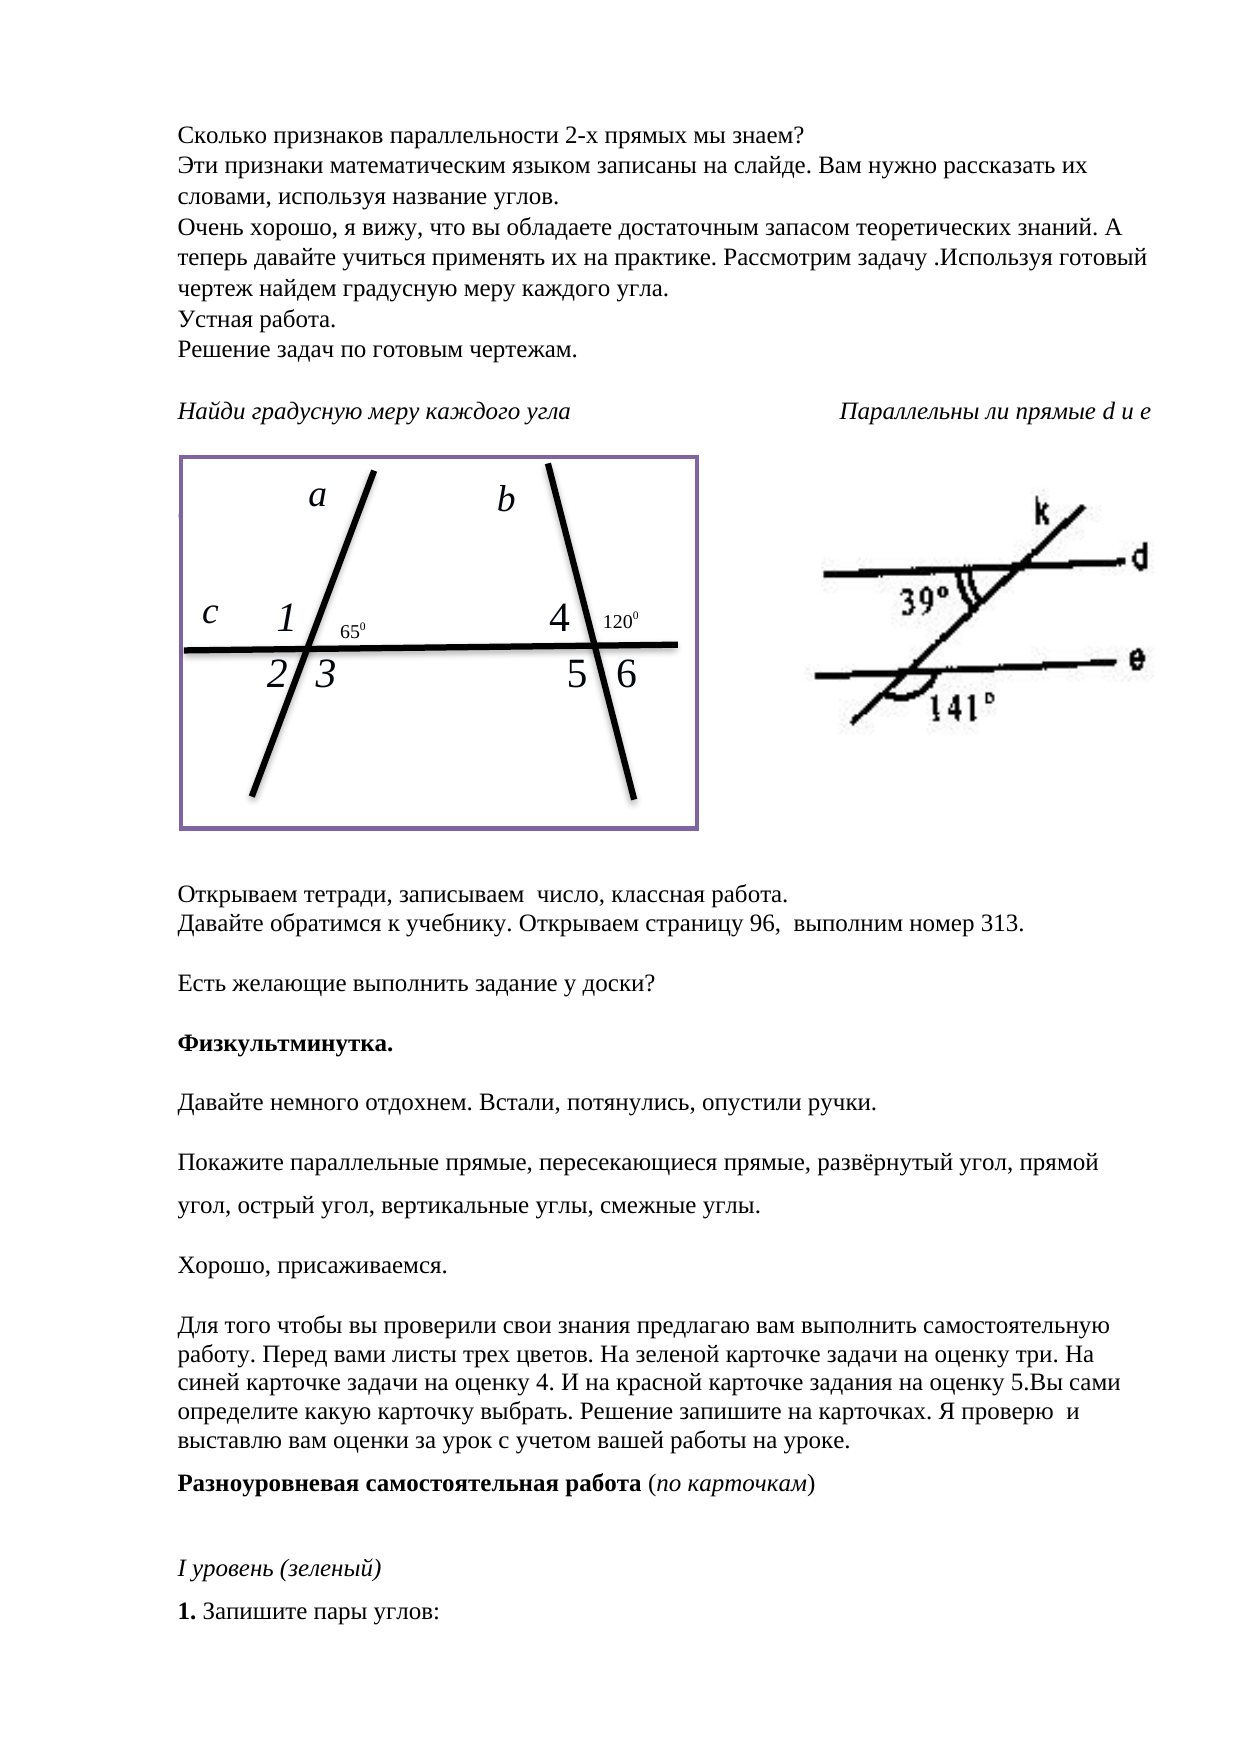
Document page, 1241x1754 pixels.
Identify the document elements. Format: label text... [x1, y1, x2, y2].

text Эти признаки математическим языком записаны на слайде. Вам нужно рассказать их словами, используя название углов. [177, 149, 1152, 210]
text Есть желающие выполнить задание у доски? [177, 968, 1152, 997]
text Открываем тетради, записываем число, классная работа. [177, 877, 1152, 908]
text Покажите параллельные прямые, пересекающиеся прямые, развёрнутый угол, прямой угол, острый угол, вертикальные углы, смежные углы. [177, 1147, 1152, 1219]
text Для того чтобы вы проверили свои знания предлагаю вам выполнить самостоятельную работу. Перед вами листы трех цветов. На зеленой карточке задачи на оценку три. На синей карточке задачи на оценку 4. И на красной карточке задания на оценку 5.Вы сами определите какую карточку выбрать. Решение запишите на карточках. Я проверю и выставлю вам оценки за урок с учетом вашей работы на уроке. [177, 1310, 1152, 1454]
text 1. Запишите пары углов: [177, 1596, 1152, 1625]
text I уровень (зеленый) [177, 1553, 1152, 1582]
text Найди градусную меру каждого угла Параллельны ли прямые d и e [177, 394, 1152, 426]
text Разноуровневая самостоятельная работа (по карточкам) [177, 1468, 1152, 1497]
text Давайте немного отдохнем. Встали, потянулись, опустили ручки. [177, 1087, 1152, 1116]
text Хорошо, присаживаемся. [177, 1250, 1152, 1279]
text Физкультминутка. [177, 1028, 1152, 1056]
text Давайте обратимся к учебнику. Открываем страницу 96, выполним номер 313. [177, 908, 1152, 937]
text Очень хорошо, я вижу, что вы обладаете достаточным запасом теоретических знаний. А теперь давайте учиться применять их на практике. Рассмотрим задачу .Используя готовый чертеж найдем градусную меру каждого угла. [177, 210, 1152, 302]
text 3) слайд 13-14 Найдите [699, 492, 1152, 524]
text Решение задач по готовым чертежам. [177, 332, 1152, 363]
text Устная работа. [177, 302, 1152, 332]
text Сколько признаков параллельности 2-х прямых мы знаем? [177, 118, 1152, 149]
